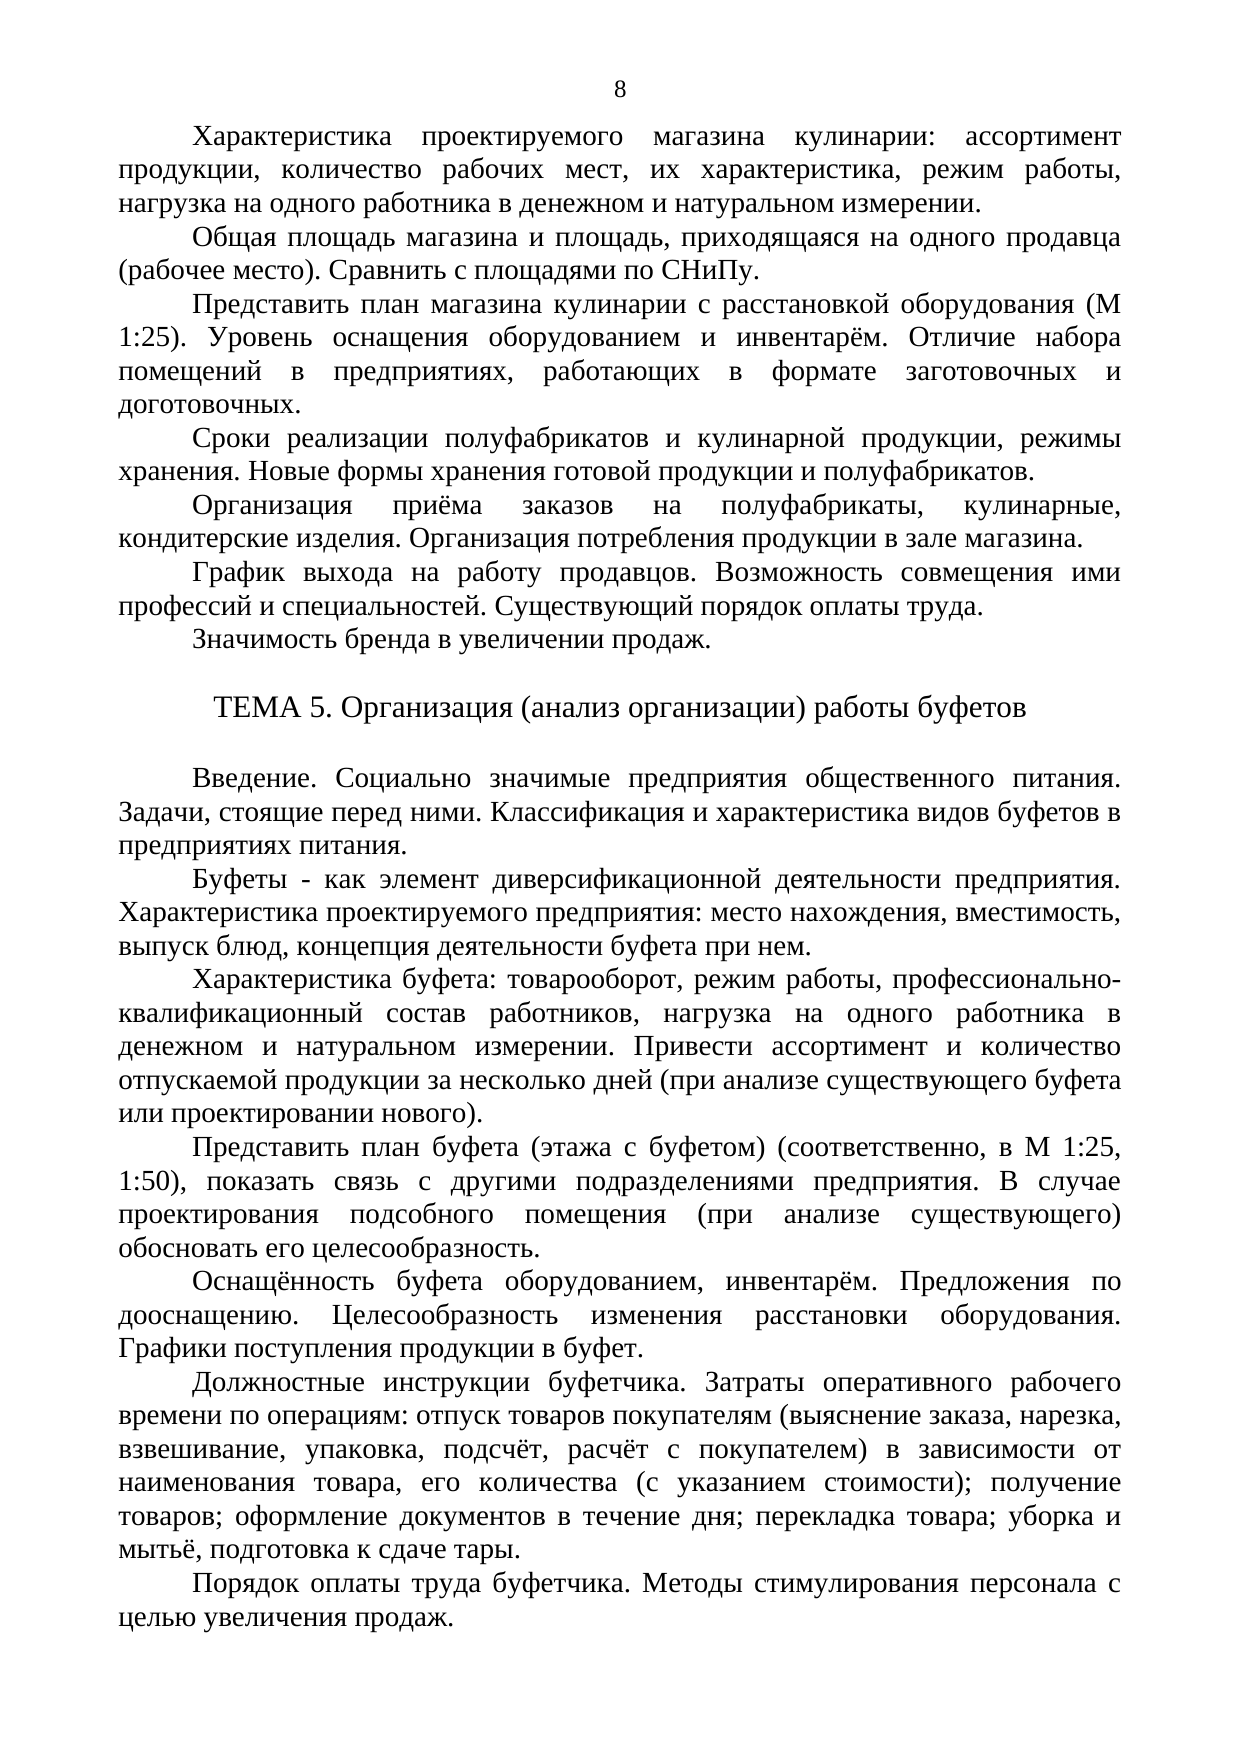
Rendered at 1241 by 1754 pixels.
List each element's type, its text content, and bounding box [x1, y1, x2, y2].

text Характеристика буфета: товарооборот, режим работы, профессионально-квалификационный состав работников, нагрузка на одного работника в денежном и натуральном измерении. Привести ассортимент и количество отпускаемой продукции за несколько дней (при анализе существующего буфета или проектировании нового). [118, 961, 1122, 1129]
text Организация приёма заказов на полуфабрикаты, кулинарные, кондитерские изделия. Организация потребления продукции в зале магазина. [118, 487, 1122, 554]
text Характеристика проектируемого магазина кулинарии: ассортимент продукции, количество рабочих мест, их характеристика, режим работы, нагрузка на одного работника в денежном и натуральном измерении. [118, 118, 1122, 219]
text Оснащённость буфета оборудованием, инвентарём. Предложения по дооснащению. Целесообразность изменения расстановки оборудования. Графики поступления продукции в буфет. [118, 1263, 1122, 1364]
text Буфеты - как элемент диверсификационной деятельности предприятия. Характеристика проектируемого предприятия: место нахождения, вместимость, выпуск блюд, концепция деятельности буфета при нем. [118, 861, 1122, 961]
text Введение. Социально значимые предприятия общественного питания. Задачи, стоящие перед ними. Классификация и характеристика видов буфетов в предприятиях питания. [118, 760, 1122, 861]
text ТЕМА 5. Организация (анализ организации) работы буфетов [118, 688, 1122, 724]
text Должностные инструкции буфетчика. Затраты оперативного рабочего времени по операциям: отпуск товаров покупателям (выяснение заказа, нарезка, взвешивание, упаковка, подсчёт, расчёт с покупателем) в зависимости от наименования товара, его количества (с указанием стоимости); получение товаров; оформление документов в течение дня; перекладка товара; уборка и мытьё, подготовка к сдаче тары. [118, 1364, 1122, 1565]
text График выхода на работу продавцов. Возможность совмещения ими профессий и специальностей. Существующий порядок оплаты труда. [118, 554, 1122, 621]
text Представить план магазина кулинарии с расстановкой оборудования (М 1:25). Уровень оснащения оборудованием и инвентарём. Отличие набора помещений в предприятиях, работающих в формате заготовочных и доготовочных. [118, 286, 1122, 420]
text Значимость бренда в увеличении продаж. [118, 621, 1122, 655]
text Общая площадь магазина и площадь, приходящаяся на одного продавца (рабочее место). Сравнить с площадями по СНиПу. [118, 219, 1122, 286]
text Сроки реализации полуфабрикатов и кулинарной продукции, режимы хранения. Новые формы хранения готовой продукции и полуфабрикатов. [118, 420, 1122, 487]
text Представить план буфета (этажа с буфетом) (соответственно, в М 1:25, 1:50), показать связь с другими подразделениями предприятия. В случае проектирования подсобного помещения (при анализе существующего) обосновать его целесообразность. [118, 1129, 1122, 1263]
text Порядок оплаты труда буфетчика. Методы стимулирования персонала с целью увеличения продаж. [118, 1565, 1122, 1632]
